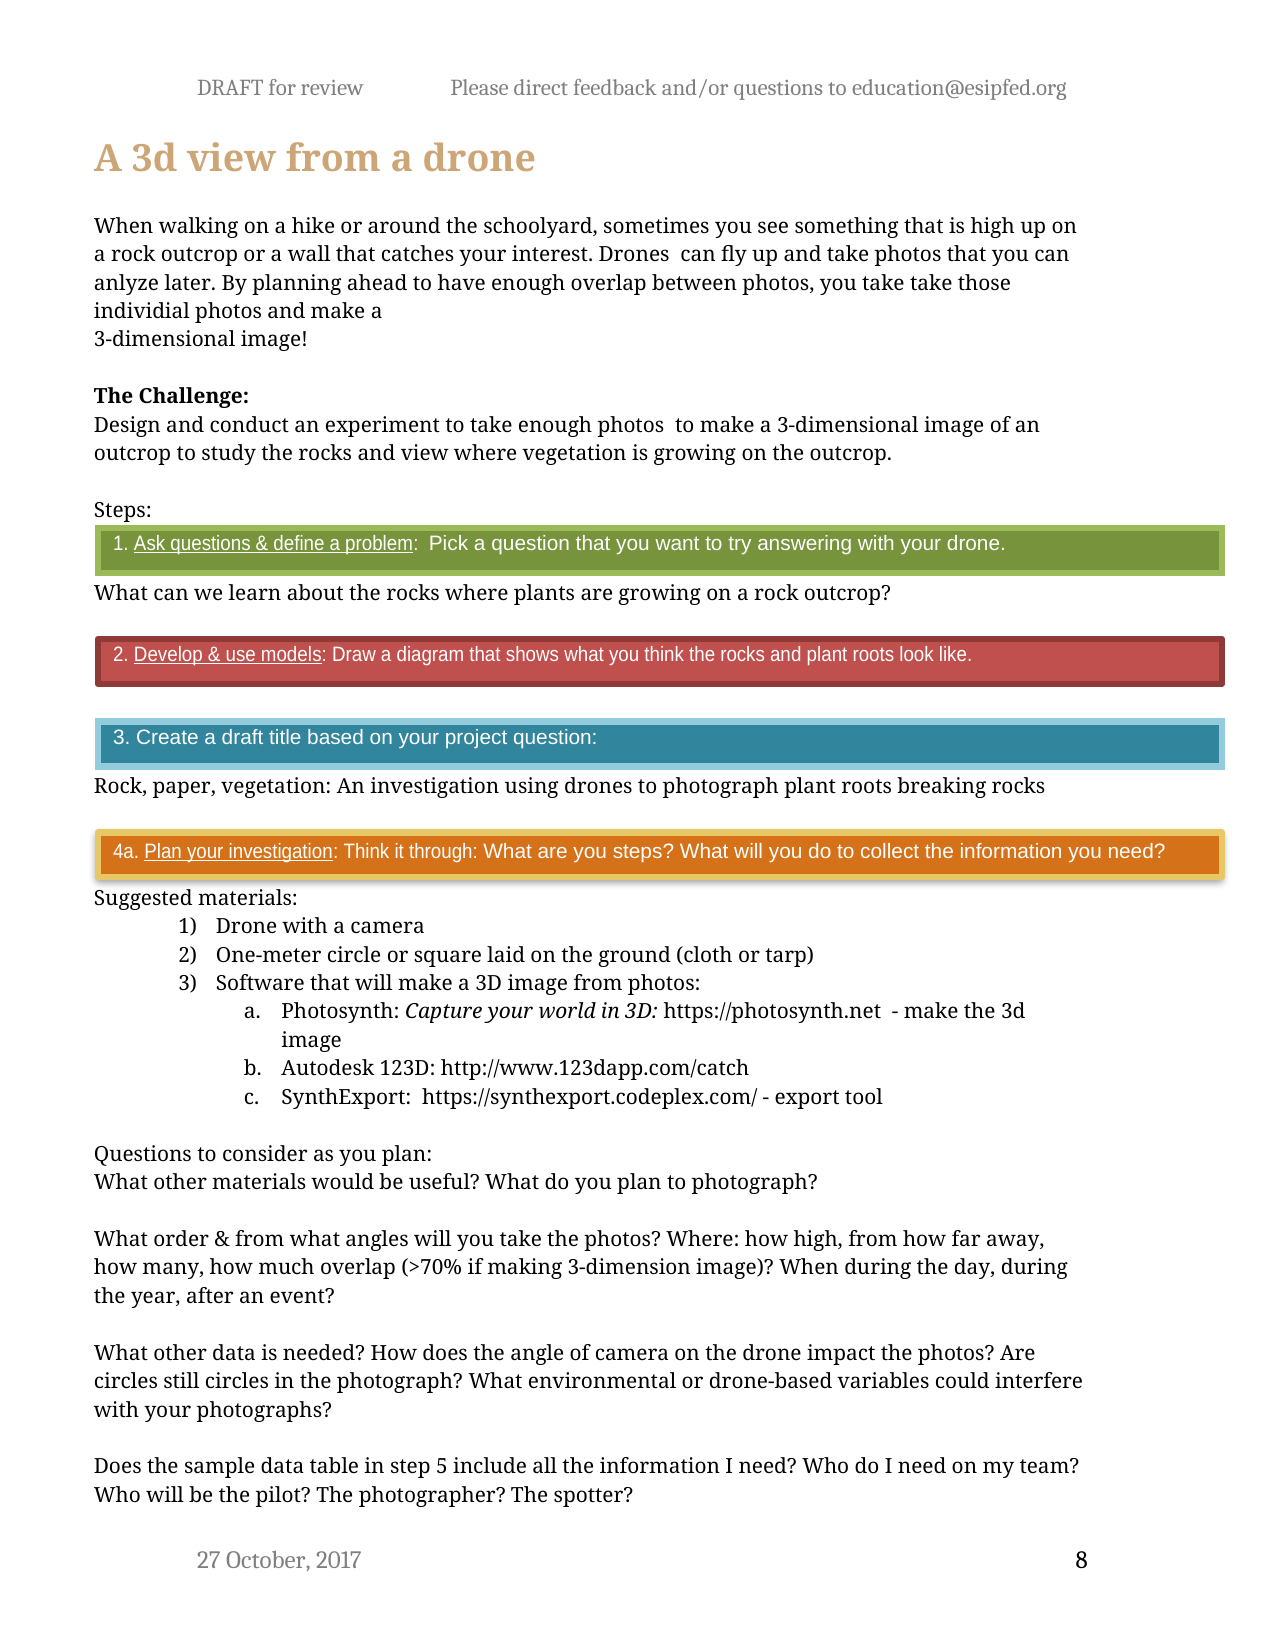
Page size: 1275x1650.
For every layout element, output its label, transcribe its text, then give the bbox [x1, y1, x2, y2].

text A 3d view from a drone [94, 131, 1087, 182]
text What other data is needed? How does the angle of camera on the drone impact the photos? Are circles still circles in the photograph? What environmental or drone-based variables could interfere with your photographs? [94, 1338, 1087, 1423]
list One-meter circle or square laid on the ground (cloth or tarp) [178, 940, 1087, 968]
text Questions to consider as you plan: [94, 1139, 1087, 1167]
text The Challenge: [94, 381, 1087, 410]
list Autodesk 123D: http://www.123dapp.com/catch [244, 1053, 1087, 1082]
text What other materials would be useful? What do you plan to photograph? [94, 1167, 1087, 1196]
text What order & from what angles will you take the photos? Where: how high, from how far away, how many, how much overlap (>70% if making 3-dimension image)? When during the day, during the year, after an event? [94, 1224, 1087, 1309]
text Design and conduct an experiment to take enough photos to make a 3-dimensional image of an outcrop to study the rocks and view where vegetation is growing on the outcrop. [94, 410, 1087, 467]
text Does the sample data table in step 5 include all the information I need? Who do I need on my team? Who will be the pilot? The photographer? The spotter? [94, 1452, 1087, 1508]
text Suggested materials: [94, 886, 1087, 911]
list Photosynth: Capture your world in 3D: https://photosynth.net - make the 3d image [244, 997, 1087, 1053]
text Steps: [94, 495, 1087, 523]
text When walking on a hike or around the schoolyard, sometimes you see something that is high up on a rock outcrop or a wall that catches your interest. Drones can fly up and take photos that you can anlyze later. By planning ahead to have enough overlap between photos, you take take those individial photos and make a 3-dimensional image! [94, 211, 1087, 353]
text Rock, paper, vegetation: An investigation using drones to photograph plant roots breaking rocks [94, 772, 1087, 800]
list SynthExport: https://synthexport.codeplex.com/ - export tool [244, 1082, 1087, 1110]
list Software that will make a 3D image from photos: [178, 968, 1087, 997]
list Drone with a camera [178, 911, 1087, 940]
text What can we learn about the rocks where plants are growing on a rock outcrop? [94, 578, 1087, 606]
